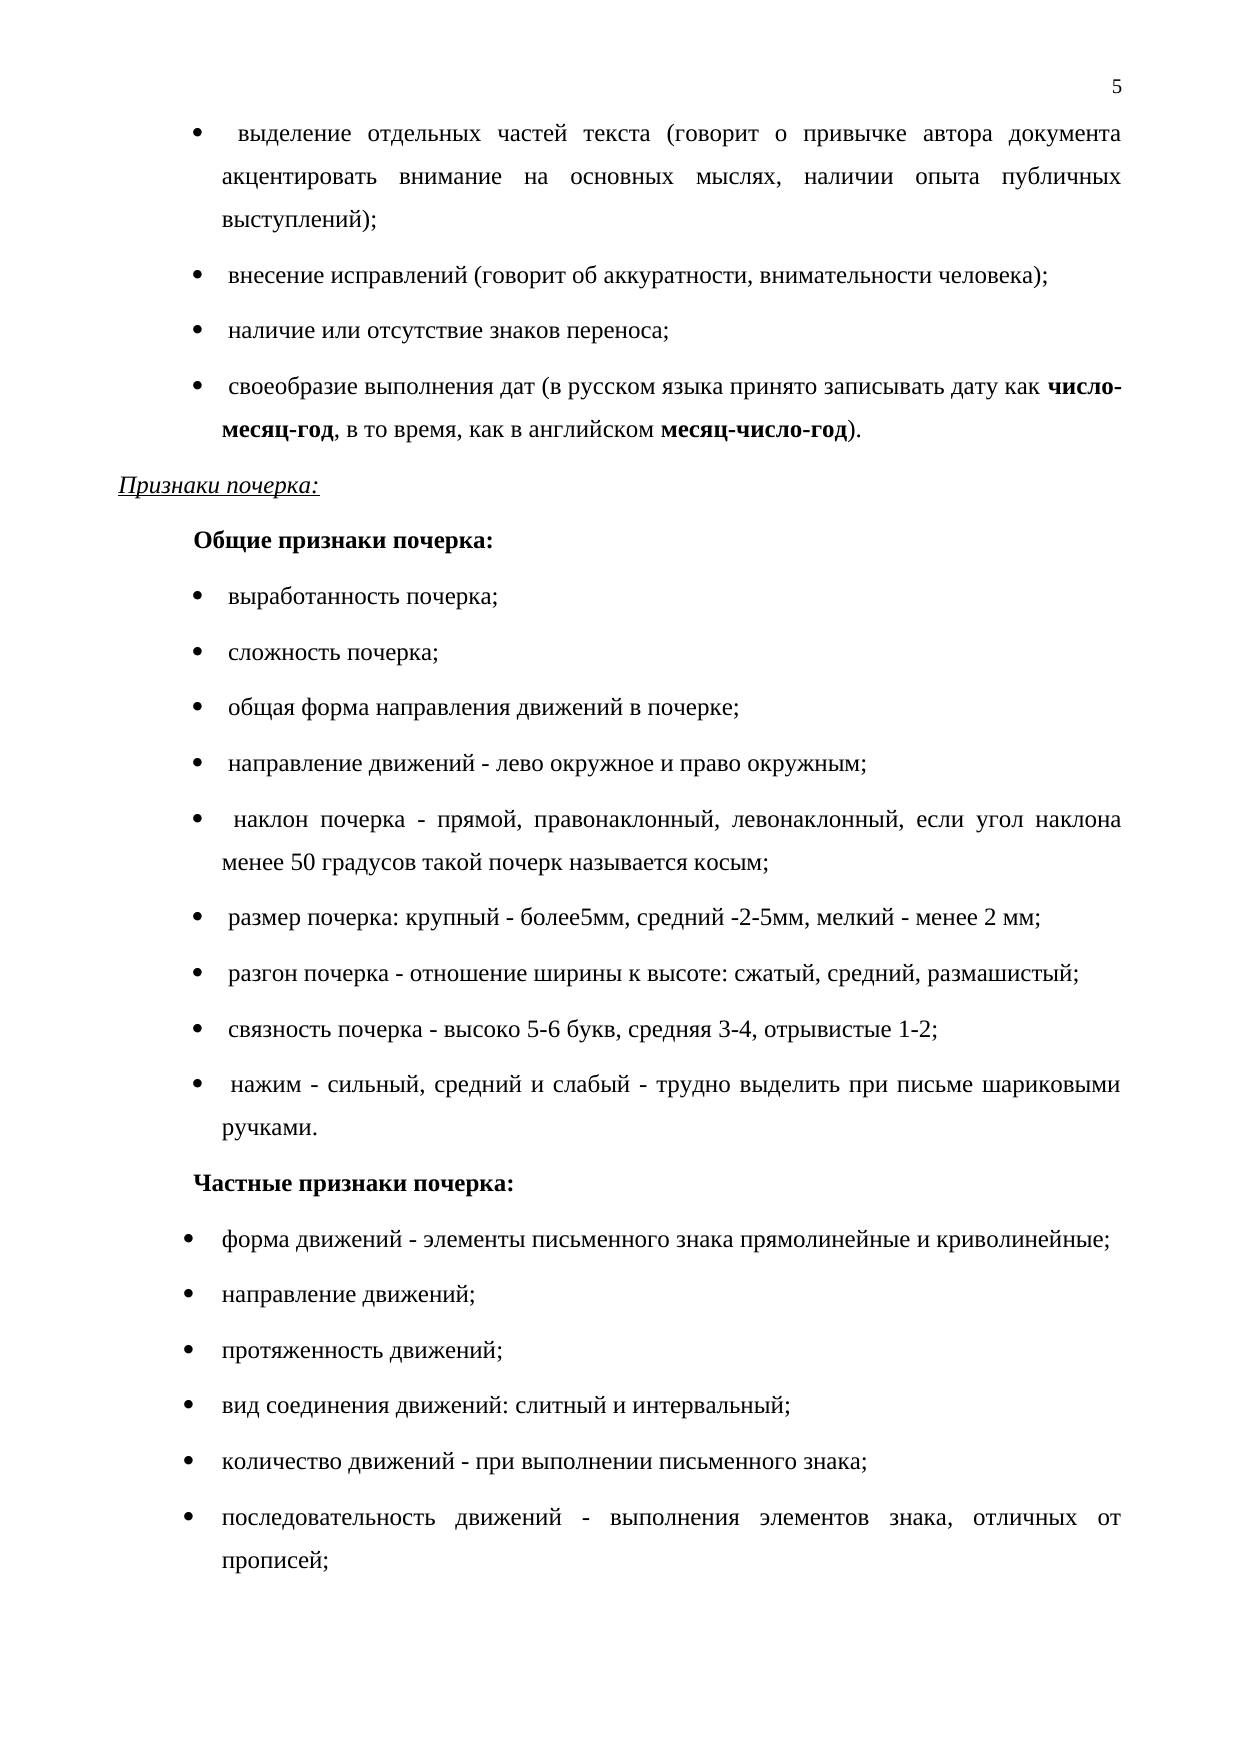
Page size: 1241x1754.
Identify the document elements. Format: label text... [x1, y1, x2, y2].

list внесение исправлений (говорит об аккуратности, внимательности человека); [193, 260, 1122, 289]
list форма движений - элементы письменного знака прямолинейные и криволинейные; [184, 1224, 1122, 1252]
list разгон почерка - отношение ширины к высоте: сжатый, средний, размашистый; [193, 958, 1122, 987]
list последовательность движений - выполнения элементов знака, отличных от прописей; [184, 1502, 1122, 1574]
list количество движений - при выполнении письменного знака; [184, 1446, 1122, 1475]
list Признаки почерка: [118, 470, 1122, 499]
list направление движений - лево окружное и право окружным; [193, 748, 1122, 777]
list Общие признаки почерка: [118, 526, 1122, 554]
list протяженность движений; [184, 1335, 1122, 1364]
list наклон почерка - прямой, правонаклонный, левонаклонный, если угол наклона менее 50 градусов такой почерк называется косым; [193, 804, 1122, 876]
list размер почерка: крупный - более5мм, средний -2-5мм, мелкий - менее 2 мм; [193, 902, 1122, 931]
list выделение отдельных частей текста (говорит о привычке автора документа акцентировать внимание на основных мыслях, наличии опыта публичных выступлений); [193, 118, 1122, 233]
list выработанность почерка; [193, 581, 1122, 610]
list направление движений; [184, 1279, 1122, 1308]
text Частные признаки почерка: [118, 1168, 1122, 1197]
list нажим - сильный, средний и слабый - трудно выделить при письме шариковыми ручками. [193, 1069, 1122, 1141]
list вид соединения движений: слитный и интервальный; [184, 1391, 1122, 1419]
list своеобразие выполнения дат (в русском языка принято записывать дату как число-месяц-год, в то время, как в английском месяц-число-год). [193, 371, 1122, 443]
list наличие или отсутствие знаков переноса; [193, 316, 1122, 344]
list общая форма направления движений в почерке; [193, 692, 1122, 721]
list связность почерка - высоко 5-6 букв, средняя 3-4, отрывистые 1-2; [193, 1014, 1122, 1042]
list сложность почерка; [193, 637, 1122, 666]
